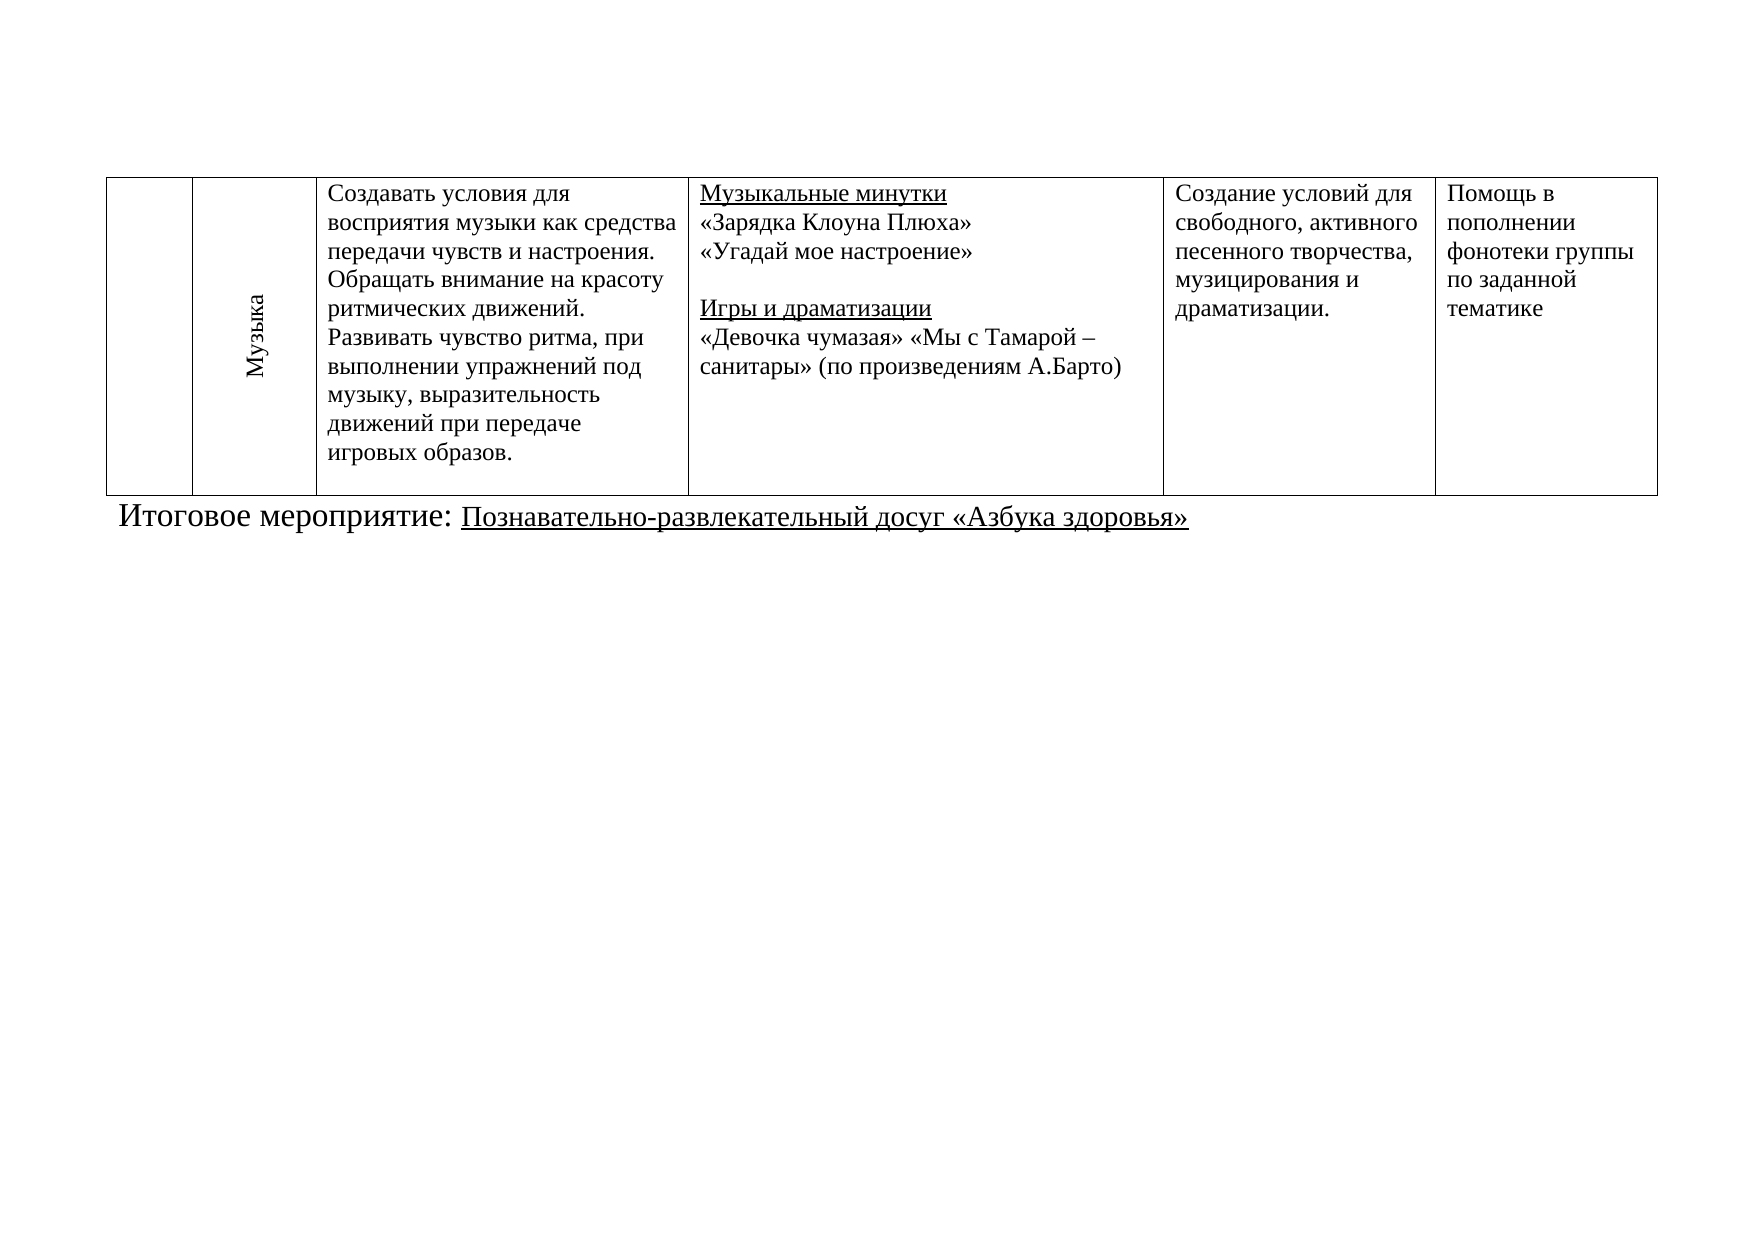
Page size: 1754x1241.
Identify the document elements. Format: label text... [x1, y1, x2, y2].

table_cell Создание условий для свободного, активного песенного творчества, музицирования и драматизации. [1164, 178, 1435, 494]
table_cell Музыка [193, 178, 316, 494]
table_cell Помощь в пополнении фонотеки группы по заданной тематике [1436, 178, 1657, 494]
table_cell Музыкальные минутки «Зарядка Клоуна Плюха» «Угадай мое настроение» Игры и драматизации «Девочка чумазая» «Мы с Тамарой –санитары» (по произведениям А.Барто) [689, 178, 1163, 494]
text Итоговое мероприятие: Познавательно-развлекательный досуг «Азбука здоровья» [118, 496, 1636, 534]
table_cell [107, 178, 192, 494]
table_cell Создавать условия для восприятия музыки как средства передачи чувств и настроения. Обращать внимание на красоту ритмических движений. Развивать чувство ритма, при выполнении упражнений под музыку, выразительность движений при передаче игровых образов. [317, 178, 688, 494]
